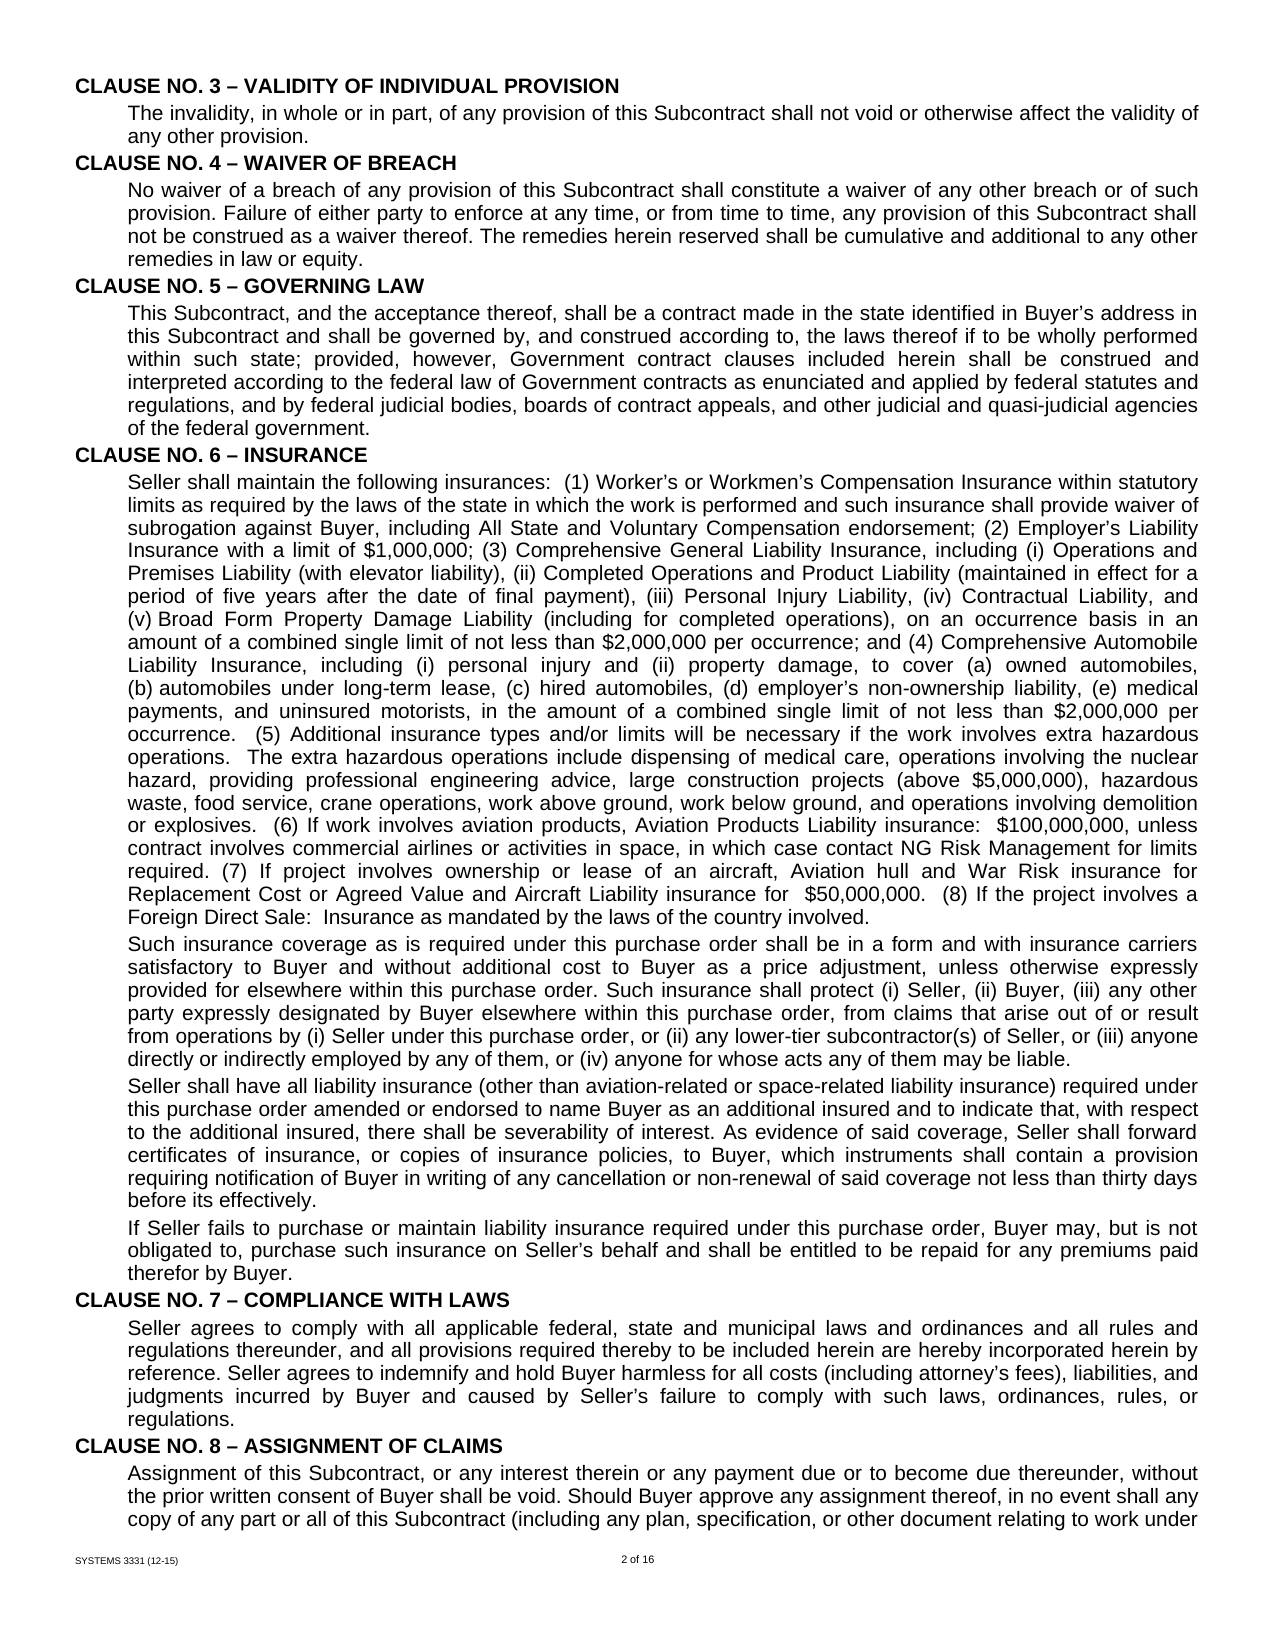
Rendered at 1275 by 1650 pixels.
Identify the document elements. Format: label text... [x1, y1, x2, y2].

subtitle CLAUSE NO. 3 – VALIDITY OF INDIVIDUAL PROVISION [75, 75, 1200, 98]
text If Seller fails to purchase or maintain liability insurance required under this purchase order, Buyer may, but is not obligated to, purchase such insurance on Seller’s behalf and shall be entitled to be repaid for any premiums paid therefor by Buyer. [127, 1217, 1200, 1285]
text The invalidity, in whole or in part, of any provision of this Subcontract shall not void or otherwise affect the validity of any other provision. [127, 102, 1200, 148]
text Seller agrees to comply with all applicable federal, state and municipal laws and ordinances and all rules and regulations thereunder, and all provisions required thereby to be included herein are hereby incorporated herein by reference. Seller agrees to indemnify and hold Buyer harmless for all costs (including attorney’s fees), liabilities, and judgments incurred by Buyer and caused by Seller’s failure to comply with such laws, ordinances, rules, or regulations. [127, 1317, 1200, 1431]
subtitle CLAUSE NO. 4 – WAIVER OF BREACH [75, 152, 1200, 175]
text No waiver of a breach of any provision of this Subcontract shall constitute a waiver of any other breach or of such provision. Failure of either party to enforce at any time, or from time to time, any provision of this Subcontract shall not be construed as a waiver thereof. The remedies herein reserved shall be cumulative and additional to any other remedies in law or equity. [127, 179, 1200, 271]
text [127, 1462, 1200, 1531]
text This Subcontract, and the acceptance thereof, shall be a contract made in the state identified in Buyer’s address in this Subcontract and shall be governed by, and construed according to, the laws thereof if to be wholly performed within such state; provided, however, Government contract clauses included herein shall be construed and interpreted according to the federal law of Government contracts as enunciated and applied by federal statutes and regulations, and by federal judicial bodies, boards of contract appeals, and other judicial and quasi-judicial agencies of the federal government. [127, 302, 1200, 439]
subtitle CLAUSE NO. 8 – ASSIGNMENT OF CLAIMS [75, 1435, 1200, 1458]
subtitle CLAUSE NO. 7 – COMPLIANCE WITH LAWS [75, 1289, 1200, 1312]
text Seller shall maintain the following insurances: (1) Worker’s or Workmen’s Compensation Insurance within statutory limits as required by the laws of the state in which the work is performed and such insurance shall provide waiver of subrogation against Buyer, including All State and Voluntary Compensation endorsement; (2) Employer’s Liability Insurance with a limit of $1,000,000; (3) Comprehensive General Liability Insurance, including (i) Operations and Premises Liability (with elevator liability), (ii) Completed Operations and Product Liability (maintained in effect for a period of five years after the date of final payment), (iii) Personal Injury Liability, (iv) Contractual Liability, and (v) Broad Form Property Damage Liability (including for completed operations), on an occurrence basis in an amount of a combined single limit of not less than $2,000,000 per occurrence; and (4) Comprehensive Automobile Liability Insurance, including (i) personal injury and (ii) property damage, to cover (a) owned automobiles, (b) automobiles under long-term lease, (c) hired automobiles, (d) employer’s non-ownership liability, (e) medical payments, and uninsured motorists, in the amount of a combined single limit of not less than $2,000,000 per occurrence. (5) Additional insurance types and/or limits will be necessary if the work involves extra hazardous operations. The extra hazardous operations include dispensing of medical care, operations involving the nuclear hazard, providing professional engineering advice, large construction projects (above $5,000,000), hazardous waste, food service, crane operations, work above ground, work below ground, and operations involving demolition or explosives. (6) If work involves aviation products, Aviation Products Liability insurance: $100,000,000, unless contract involves commercial airlines or activities in space, in which case contact NG Risk Management for limits required. (7) If project involves ownership or lease of an aircraft, Aviation hull and War Risk insurance for Replacement Cost or Agreed Value and Aircraft Liability insurance for $50,000,000. (8) If the project involves a Foreign Direct Sale: Insurance as mandated by the laws of the country involved. [127, 471, 1200, 929]
text Such insurance coverage as is required under this purchase order shall be in a form and with insurance carriers satisfactory to Buyer and without additional cost to Buyer as a price adjustment, unless otherwise expressly provided for elsewhere within this purchase order. Such insurance shall protect (i) Seller, (ii) Buyer, (iii) any other party expressly designated by Buyer elsewhere within this purchase order, from claims that arise out of or result from operations by (i) Seller under this purchase order, or (ii) any lower-tier subcontractor(s) of Seller, or (iii) anyone directly or indirectly employed by any of them, or (iv) anyone for whose acts any of them may be liable. [127, 933, 1200, 1071]
text Seller shall have all liability insurance (other than aviation-related or space-related liability insurance) required under this purchase order amended or endorsed to name Buyer as an additional insured and to indicate that, with respect to the additional insured, there shall be severability of interest. As evidence of said coverage, Seller shall forward certificates of insurance, or copies of insurance policies, to Buyer, which instruments shall contain a provision requiring notification of Buyer in writing of any cancellation or non-renewal of said coverage not less than thirty days before its effectively. [127, 1075, 1200, 1212]
text CLAUSE NO. 6 – INSURANCE [75, 444, 1200, 467]
subtitle CLAUSE NO. 5 – GOVERNING LAW [75, 275, 1200, 298]
